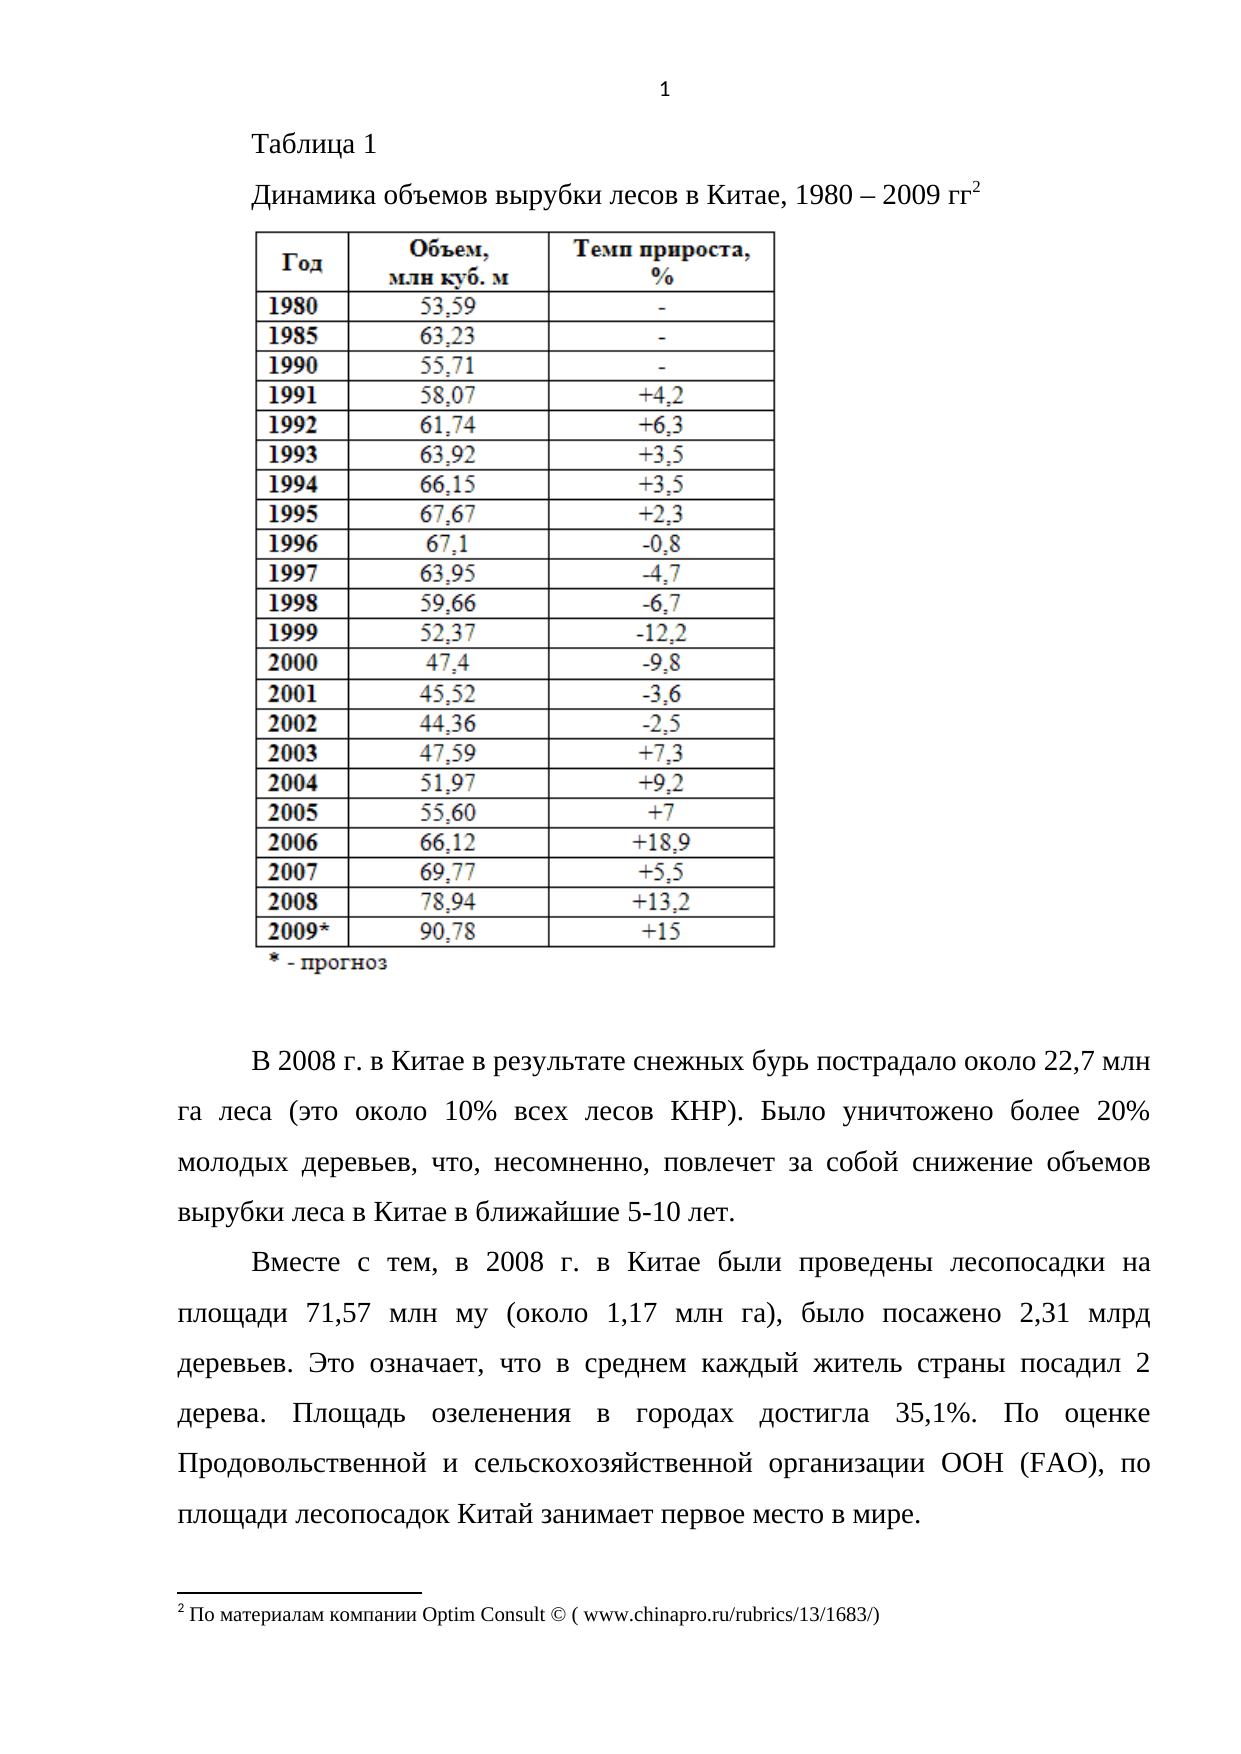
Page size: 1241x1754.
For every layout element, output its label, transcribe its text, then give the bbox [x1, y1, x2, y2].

text В 2008 г. в Китае в результате снежных бурь пострадало около 22,7 млн га леса (это около 10% всех лесов КНР). Было уничтожено более 20% молодых деревьев, что, несомненно, повлечет за собой снижение объемов вырубки леса в Китае в ближайшие 5-10 лет. [177, 1043, 1152, 1228]
text Вместе с тем, в 2008 г. в Китае были проведены лесопосадки на площади 71,57 млн му (около 1,17 млн га), было посажено 2,31 млрд деревьев. Это означает, что в среднем каждый житель страны посадил 2 дерева. Площадь озеленения в городах достигла 35,1%. По оценке Продовольственной и сельскохозяйственной организации ООН (FAO), по площади лесопосадок Китай занимает первое место в мире. [177, 1244, 1152, 1529]
text Таблица 1 [177, 127, 1152, 160]
text Динамика объемов вырубки лесов в Китае, 1980 – 2009 гг [177, 177, 1152, 210]
picture [251, 227, 780, 979]
